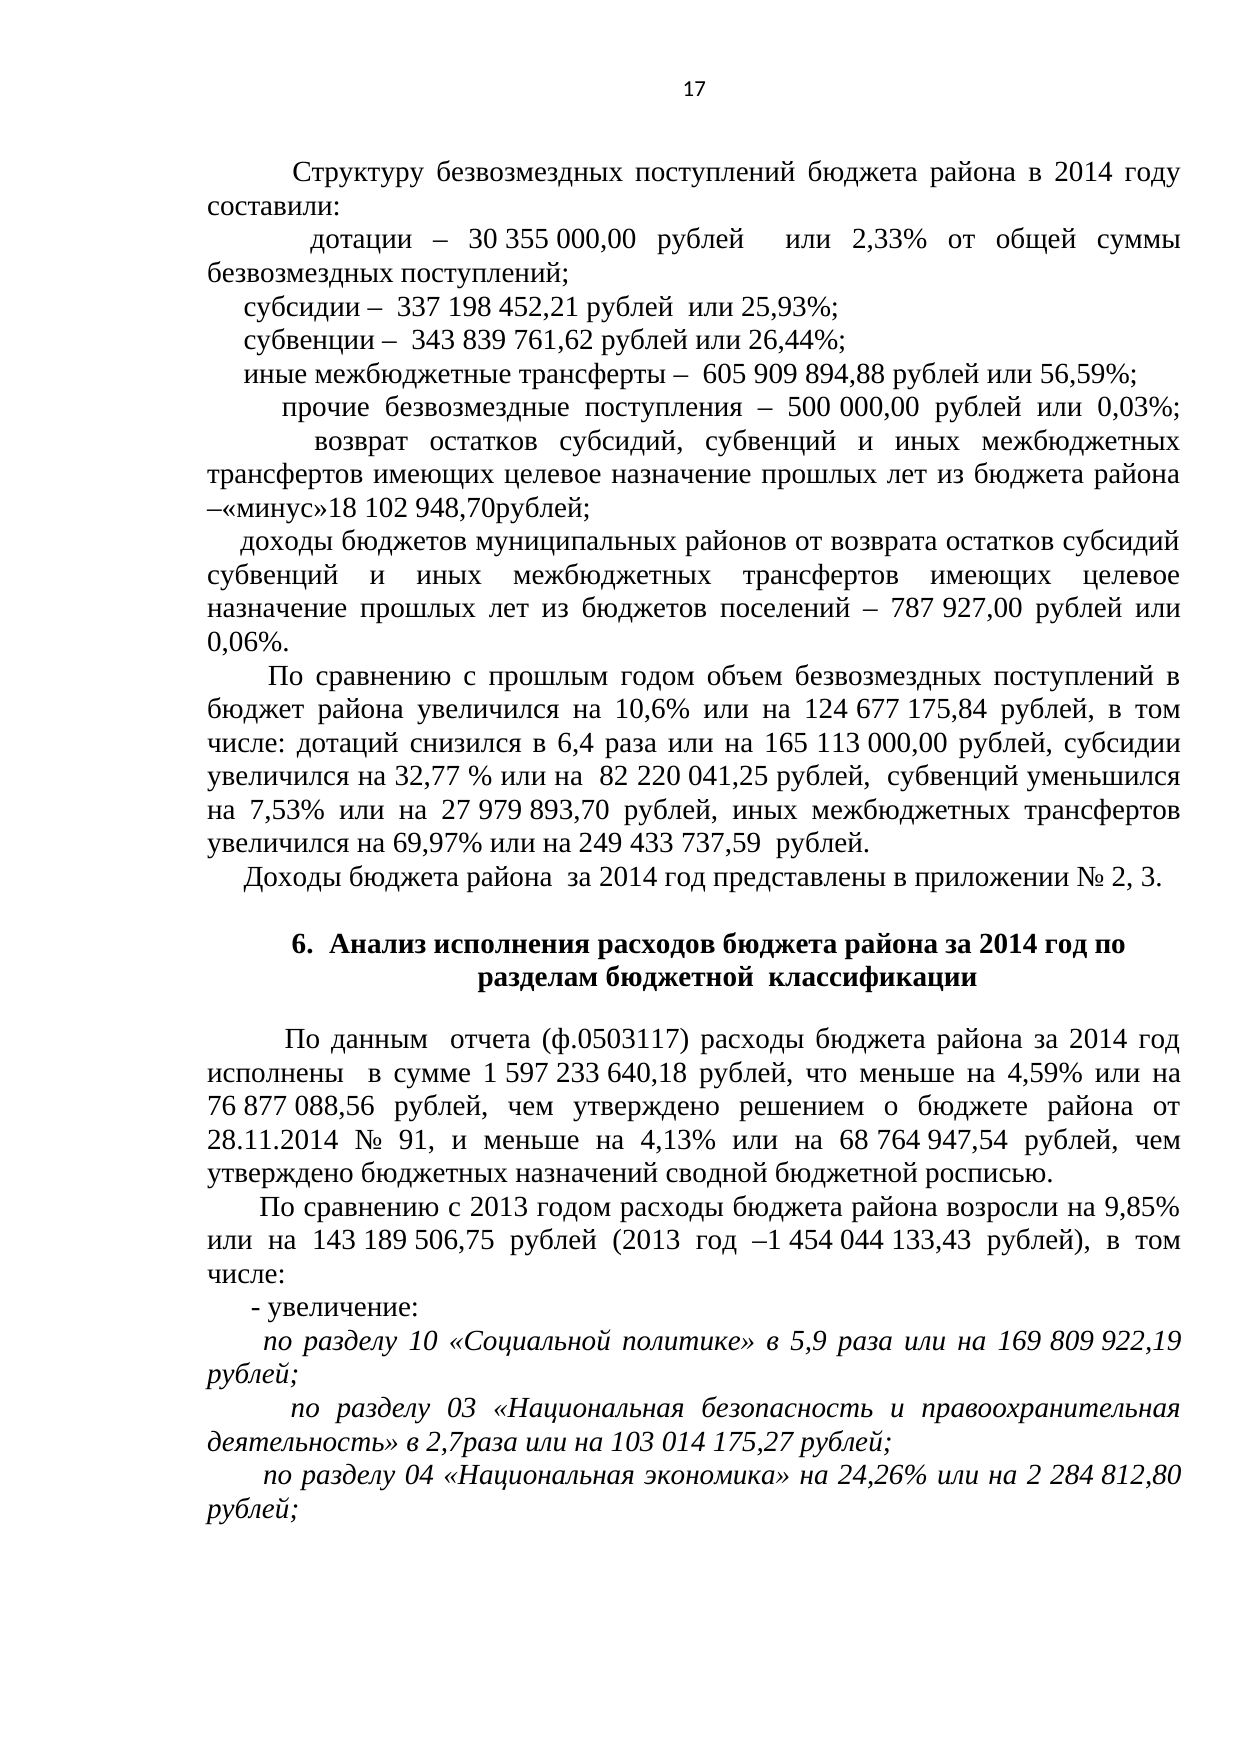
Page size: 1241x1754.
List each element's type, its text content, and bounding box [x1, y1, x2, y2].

text - увеличение: [207, 1289, 1181, 1323]
text Доходы бюджета района за 2014 год представлены в приложении № 2, 3. [207, 859, 1181, 892]
text дотации – 30 355 000,00 рублей или 2,33% от общей суммы безвозмездных поступлений; [207, 222, 1181, 289]
list Анализ исполнения расходов бюджета района за 2014 год по разделам бюджетной классификации [236, 926, 1181, 993]
text субсидии – 337 198 452,21 рублей или 25,93%; [207, 289, 1181, 322]
text По сравнению с 2013 годом расходы бюджета района возросли на 9,85% или на 143 189 506,75 рублей (2013 год –1 454 044 133,43 рублей), в том числе: [207, 1189, 1181, 1289]
text По данным отчета (ф.0503117) расходы бюджета района за 2014 год исполнены в сумме 1 597 233 640,18 рублей, что меньше на 4,59% или на 76 877 088,56 рублей, чем утверждено решением о бюджете района от 28.11.2014 № 91, и меньше на 4,13% или на 68 764 947,54 рублей, чем утверждено бюджетных назначений сводной бюджетной росписью. [207, 1021, 1181, 1189]
text по разделу 03 «Национальная безопасность и правоохранительная деятельность» в 2,7раза или на 103 014 175,27 рублей; [207, 1390, 1181, 1457]
text Структуру безвозмездных поступлений бюджета района в 2014 году составили: [207, 154, 1181, 222]
text прочие безвозмездные поступления – 500 000,00 рублей или 0,03%; возврат остатков субсидий, субвенций и иных межбюджетных трансфертов имеющих целевое назначение прошлых лет из бюджета района –«минус»18 102 948,70рублей; доходы бюджетов муниципальных районов от возврата остатков субсидий субвенций и иных межбюджетных трансфертов имеющих целевое назначение прошлых лет из бюджетов поселений – 787 927,00 рублей или 0,06%. [207, 389, 1181, 658]
text По сравнению с прошлым годом объем безвозмездных поступлений в бюджет района увеличился на 10,6% или на 124 677 175,84 рублей, в том числе: дотаций снизился в 6,4 раза или на 165 113 000,00 рублей, субсидии увеличился на 32,77 % или на 82 220 041,25 рублей, субвенций уменьшился на 7,53% или на 27 979 893,70 рублей, иных межбюджетных трансфертов увеличился на 69,97% или на 249 433 737,59 рублей. [207, 658, 1181, 859]
text субвенции – 343 839 761,62 рублей или 26,44%; иные межбюджетные трансферты – 605 909 894,88 рублей или 56,59%; [207, 322, 1181, 389]
text по разделу 04 «Национальная экономика» на 24,26% или на 2 284 812,80 рублей; [207, 1457, 1181, 1524]
text по разделу 10 «Социальной политике» в 5,9 раза или на 169 809 922,19 рублей; [207, 1323, 1181, 1390]
